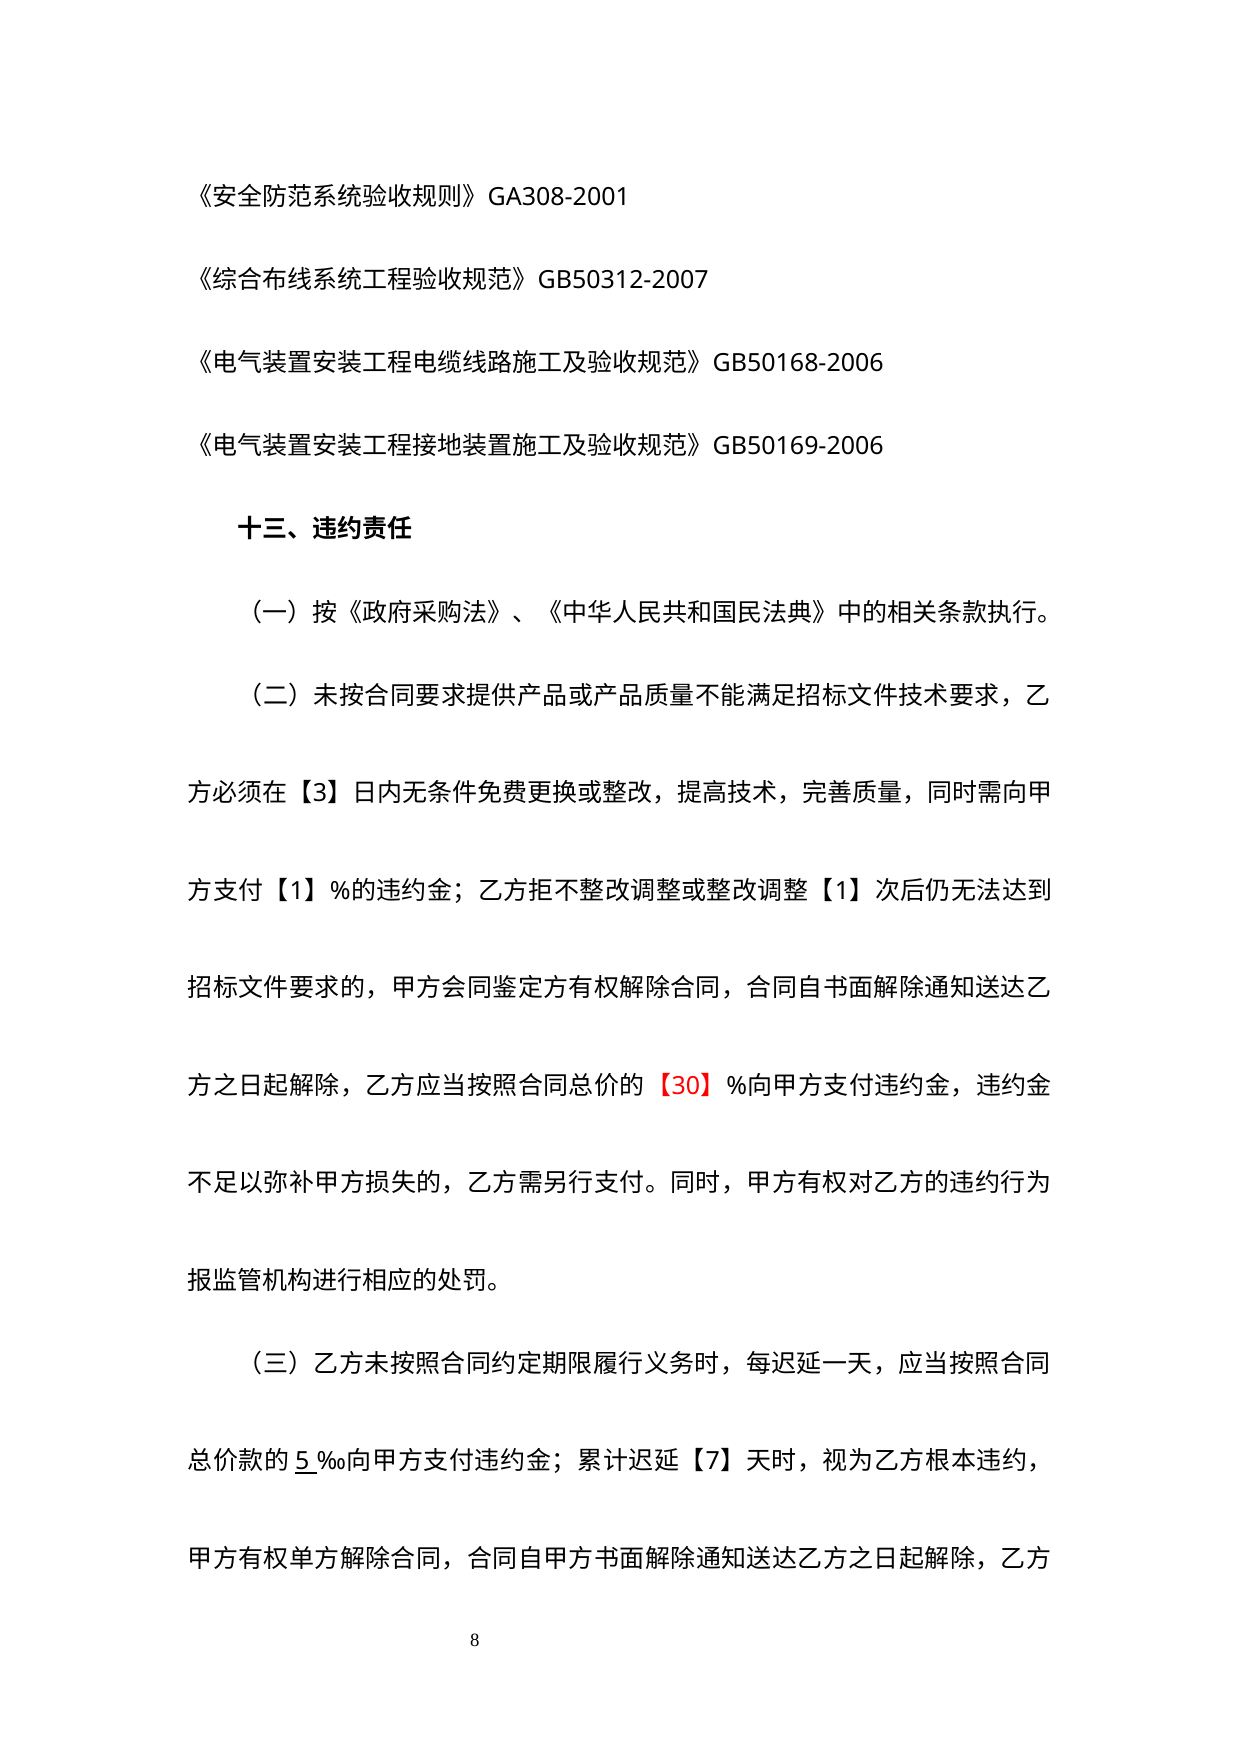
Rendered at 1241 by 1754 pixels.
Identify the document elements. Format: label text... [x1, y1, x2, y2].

text 《电气装置安装工程接地装置施工及验收规范》GB50169-2006 [187, 411, 1053, 476]
text （二）未按合同要求提供产品或产品质量不能满足招标文件技术要求，乙方必须在【3】日内无条件免费更换或整改，提高技术，完善质量，同时需向甲方支付【1】%的违约金；乙方拒不整改调整或整改调整【1】次后仍无法达到招标文件要求的，甲方会同鉴定方有权解除合同，合同自书面解除通知送达乙方之日起解除，乙方应当按照合同总价的【30】%向甲方支付违约金，违约金不足以弥补甲方损失的，乙方需另行支付。同时，甲方有权对乙方的违约行为报监管机构进行相应的处罚。 [187, 661, 1053, 1311]
text 《电气装置安装工程电缆线路施工及验收规范》GB50168-2006 [187, 328, 1053, 393]
text 十三、违约责任 [187, 494, 1053, 559]
text 《综合布线系统工程验收规范》GB50312-2007 [187, 245, 1053, 310]
text （一）按《政府采购法》、《中华人民共和国民法典》中的相关条款执行。 [187, 578, 1053, 643]
text 《安全防范系统验收规则》GA308-2001 [187, 162, 1053, 227]
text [187, 1329, 1053, 1589]
